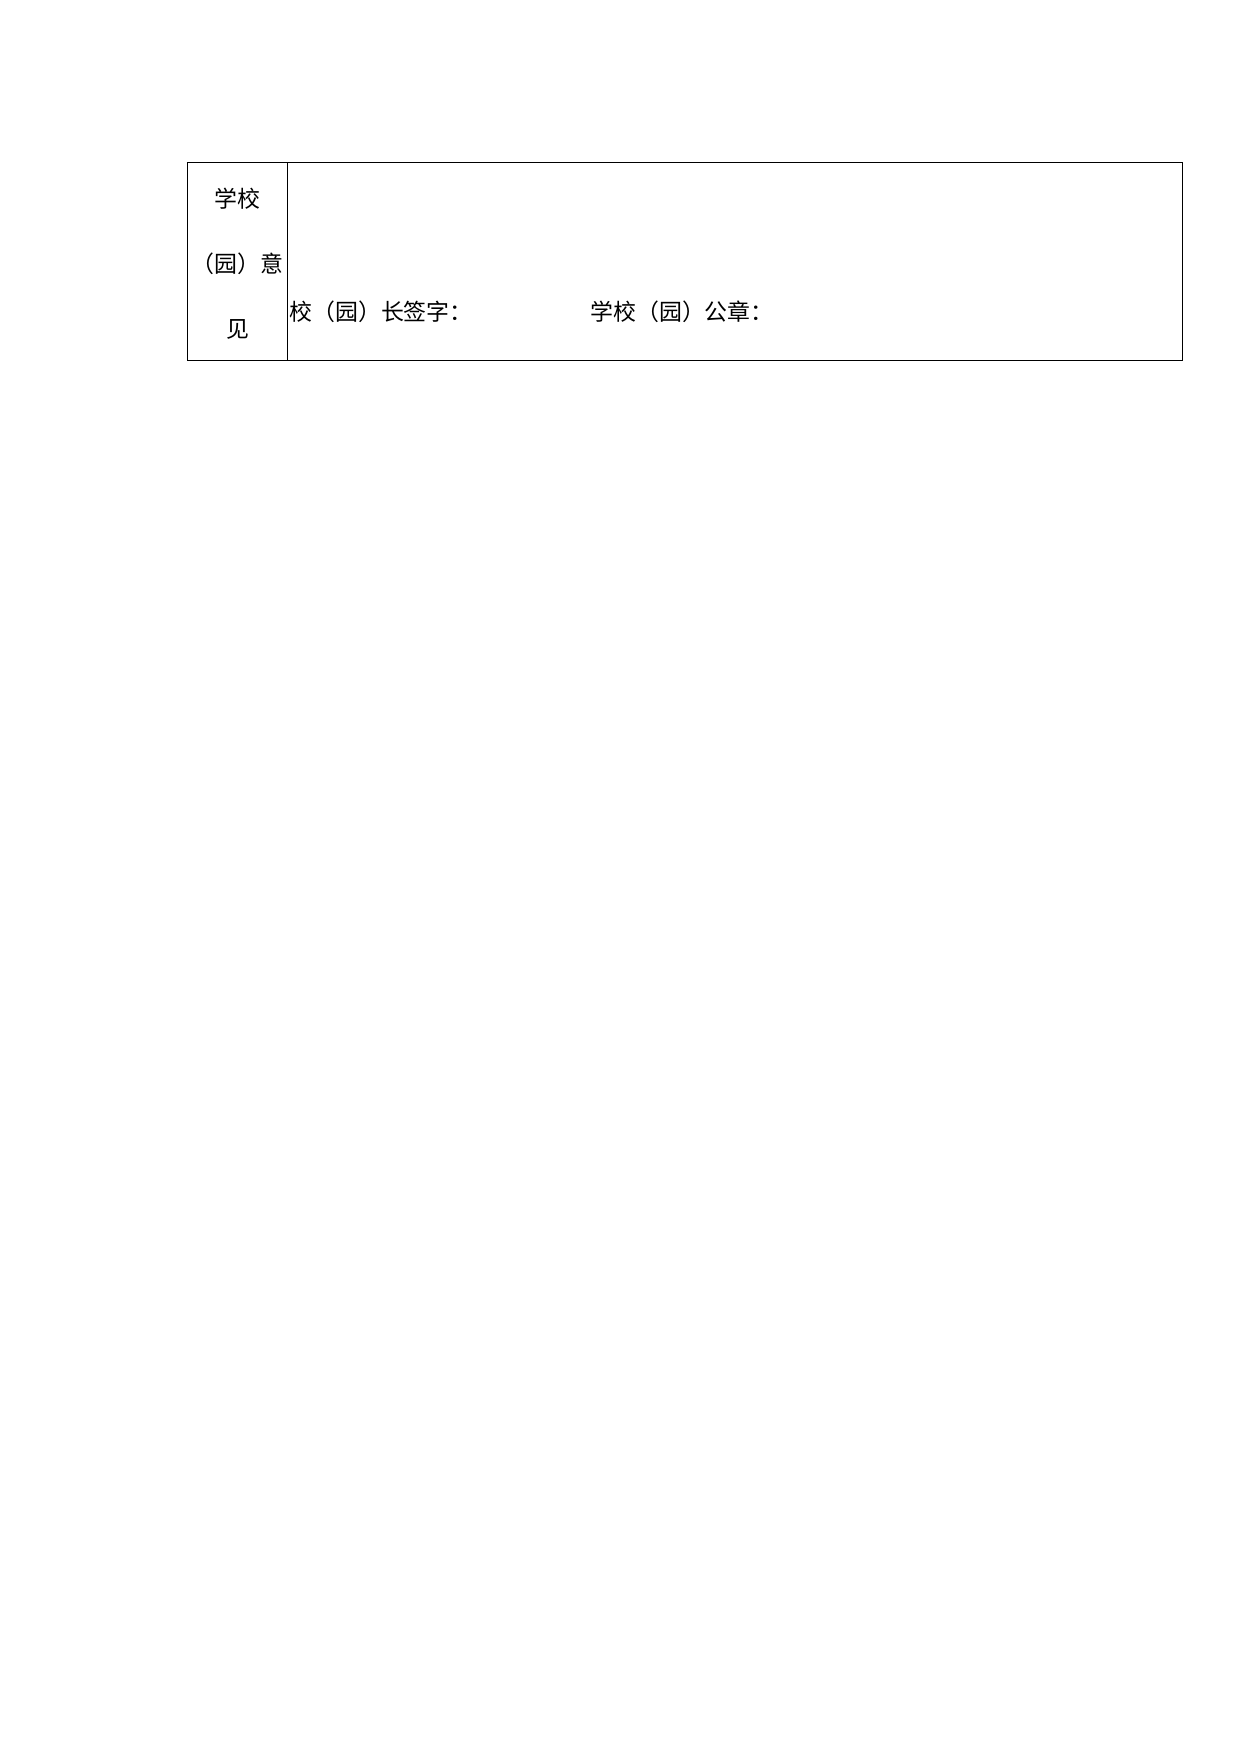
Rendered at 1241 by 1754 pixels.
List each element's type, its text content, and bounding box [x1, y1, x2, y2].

table_cell 学校（园）意见 [188, 163, 287, 359]
table_cell 校（园）长签字： 学校（园）公章： [288, 163, 1182, 359]
